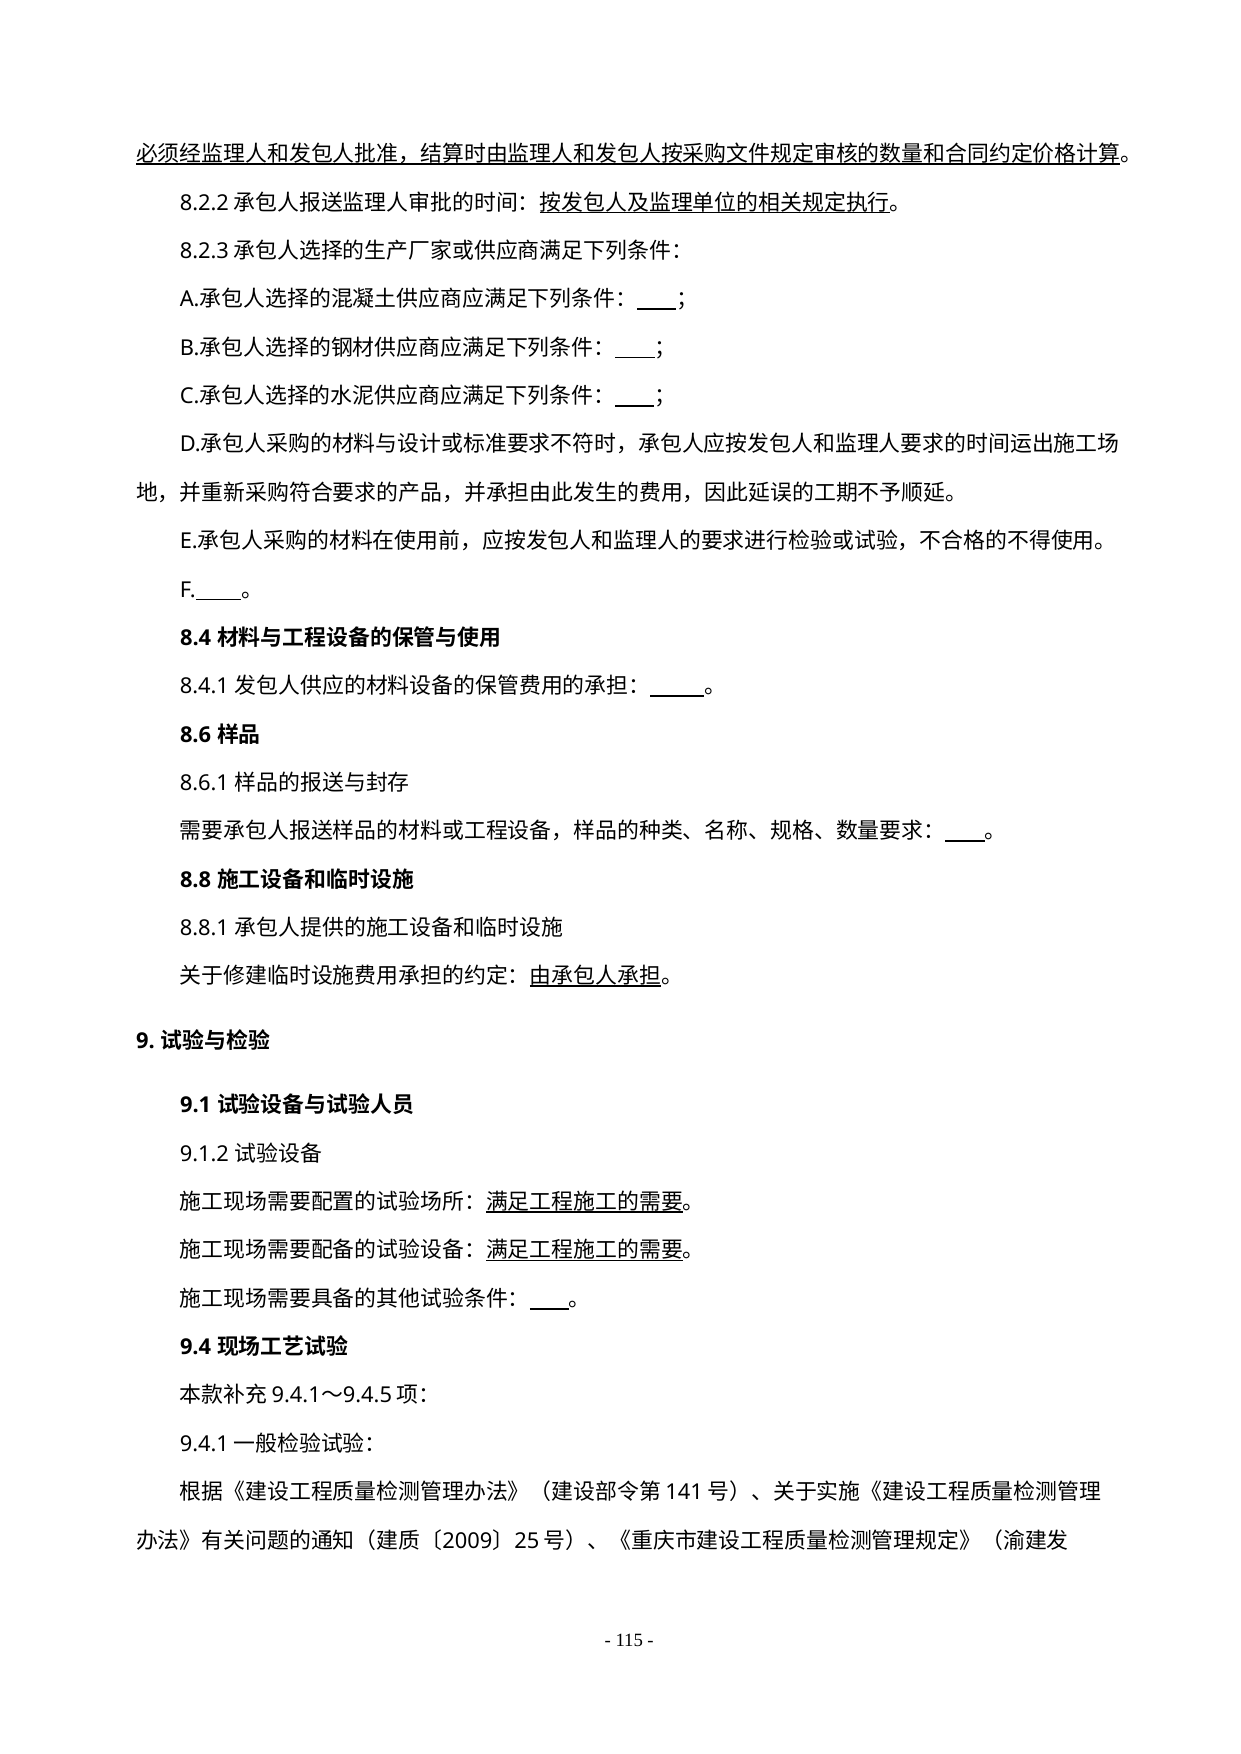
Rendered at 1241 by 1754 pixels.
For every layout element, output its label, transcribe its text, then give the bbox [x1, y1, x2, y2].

subtitle 9.4 现场工艺试验 [136, 1329, 1122, 1361]
text 关于修建临时设施费用承担的约定：由承包人承担。 [136, 958, 1122, 990]
subtitle 8.6 样品 [136, 716, 1122, 749]
text 8.2.2承包人报送监理人审批的时间：按发包人及监理单位的相关规定执行。 [136, 184, 1122, 217]
text 施工现场需要配置的试验场所：满足工程施工的需要。 [136, 1184, 1122, 1216]
text A.承包人选择的混凝土供应商应满足下列条件： ； [136, 281, 1122, 313]
text 8.2.3承包人选择的生产厂家或供应商满足下列条件： [136, 232, 1122, 265]
text 9.4.1一般检验试验： [136, 1425, 1122, 1458]
text 施工现场需要配备的试验设备：满足工程施工的需要。 [136, 1232, 1122, 1264]
subtitle 8.8 施工设备和临时设施 [136, 861, 1122, 894]
subtitle 9.1 试验设备与试验人员 [136, 1087, 1122, 1119]
subtitle 9. 试验与检验 [136, 1022, 1122, 1055]
text 需要承包人报送样品的材料或工程设备，样品的种类、名称、规格、数量要求： 。 [136, 813, 1122, 845]
text E.承包人采购的材料在使用前，应按发包人和监理人的要求进行检验或试验，不合格的不得使用。 [136, 523, 1122, 555]
text 9.1.2 试验设备 [136, 1135, 1122, 1168]
text 本款补充9.4.1～9.4.5项： [136, 1377, 1122, 1409]
text 8.8.1 承包人提供的施工设备和临时设施 [136, 909, 1122, 942]
subtitle 8.4 材料与工程设备的保管与使用 [136, 619, 1122, 652]
text 8.4.1 发包人供应的材料设备的保管费用的承担： 。 [136, 668, 1122, 700]
text D.承包人采购的材料与设计或标准要求不符时，承包人应按发包人和监理人要求的时间运出施工场地，并重新采购符合要求的产品，并承担由此发生的费用，因此延误的工期不予顺延。 [136, 426, 1122, 507]
text F. 。 [136, 571, 1122, 604]
text B.承包人选择的钢材供应商应满足下列条件： ； [136, 329, 1122, 362]
text C.承包人选择的水泥供应商应满足下列条件： ； [136, 377, 1122, 410]
text 施工现场需要具备的其他试验条件： 。 [136, 1280, 1122, 1313]
text 8.2.1承包人负责采购、运输和保管的材料、工程设备：由承包人自行采购。承包人采购材料设备必须经监理人和发包人批准，结算时由监理人和发包人按采购文件规定审核的数量和合同约定价格计算。 [136, 136, 1122, 168]
text 8.6.1 样品的报送与封存 [136, 764, 1122, 797]
